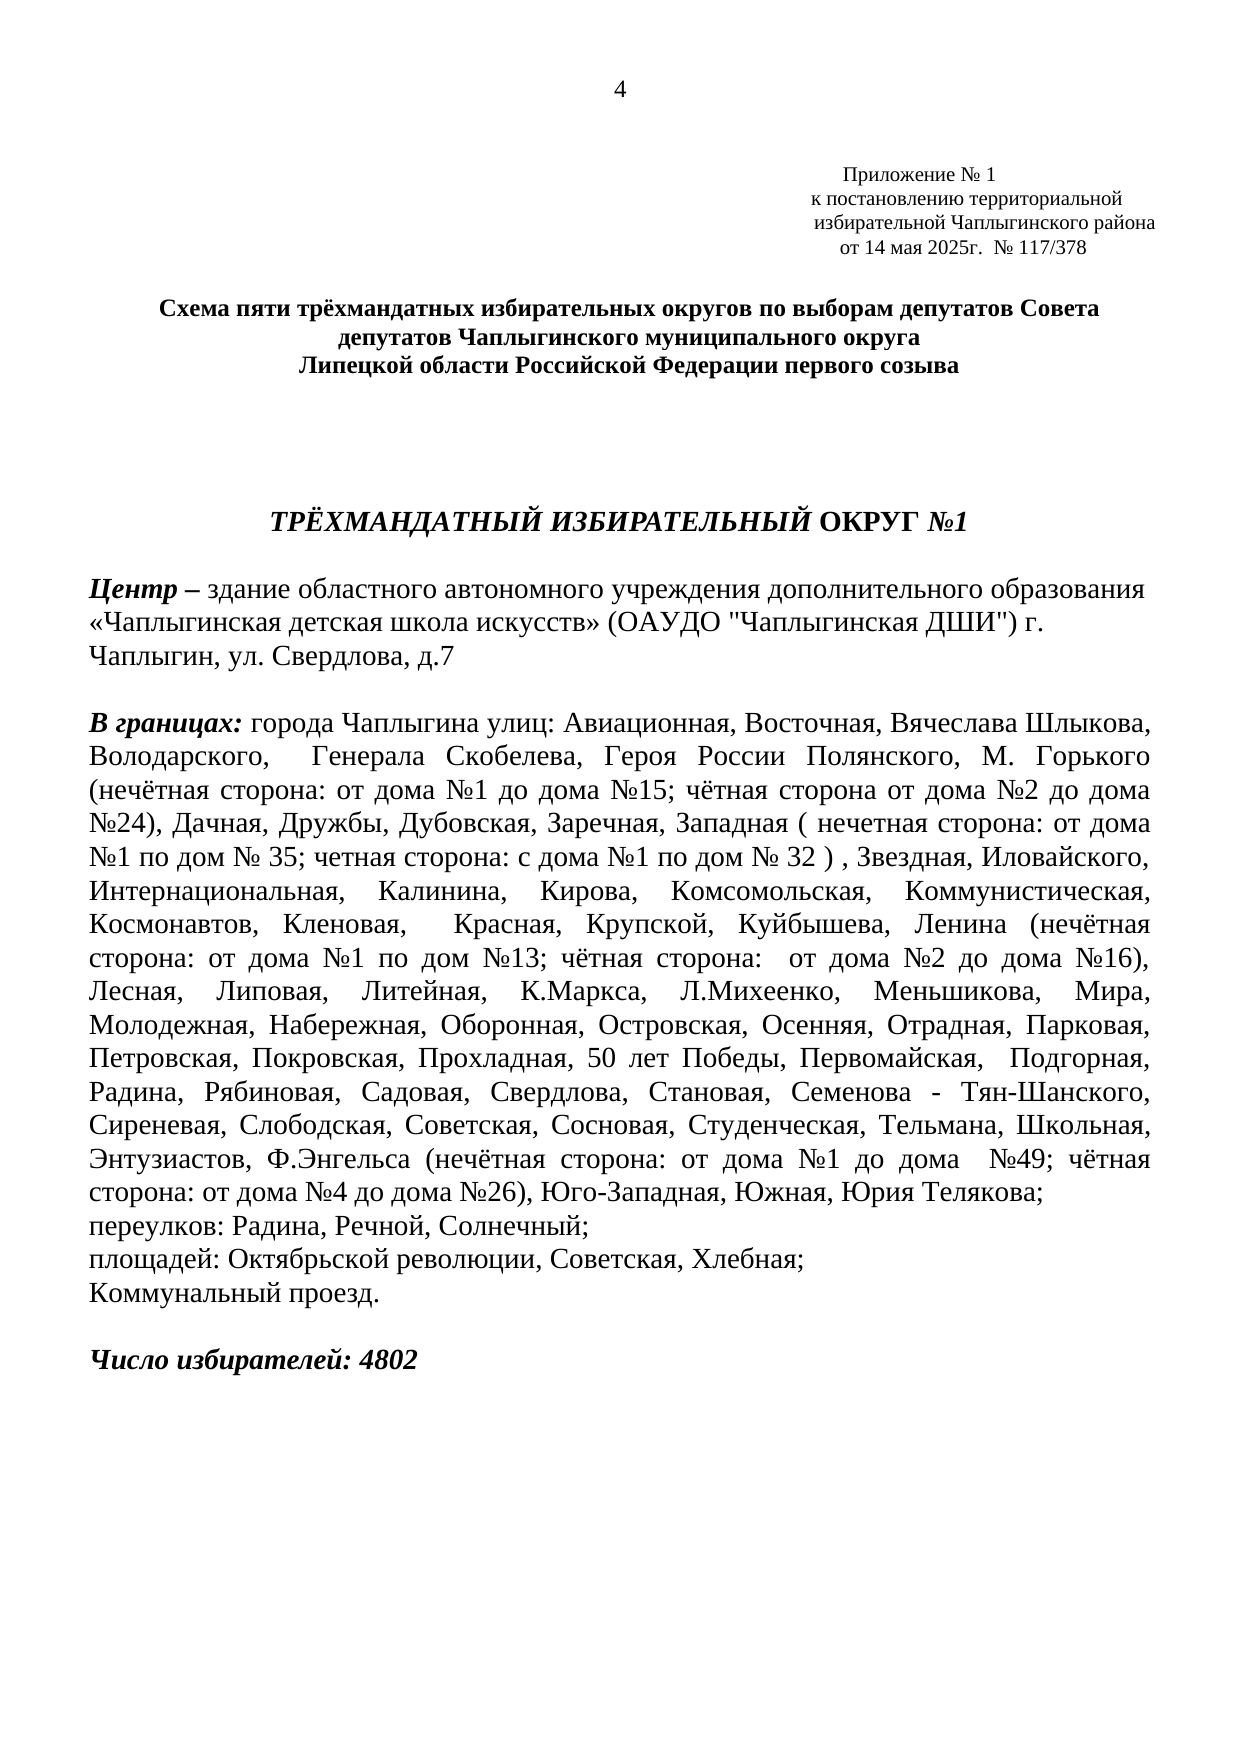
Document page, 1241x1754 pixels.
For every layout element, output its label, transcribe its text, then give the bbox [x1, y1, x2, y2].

text Коммунальный проезд. [89, 1275, 1152, 1309]
text переулков: Радина, Речной, Солнечный; [89, 1208, 1152, 1242]
text В границах: города Чаплыгина улиц: Авиационная, Восточная, Вячеслава Шлыкова, Володарского, Генерала Скобелева, Героя России Полянского, М. Горького (нечётная сторона: от дома №1 до дома №15; чётная сторона от дома №2 до дома №24), Дачная, Дружбы, Дубовская, Заречная, Западная ( нечетная сторона: от дома №1 по дом № 35; четная сторона: с дома №1 по дом № 32 ) , Звездная, Иловайского, Интернациональная, Калинина, Кирова, Комсомольская, Коммунистическая, Космонавтов, Кленовая, Красная, Крупской, Куйбышева, Ленина (нечётная сторона: от дома №1 по дом №13; чётная сторона: от дома №2 до дома №16), Лесная, Липовая, Литейная, К.Маркса, Л.Михеенко, Меньшикова, Мира, Молодежная, Набережная, Оборонная, Островская, Осенняя, Отрадная, Парковая, Петровская, Покровская, Прохладная, 50 лет Победы, Первомайская, Подгорная, Радина, Рябиновая, Садовая, Свердлова, Становая, Семенова - Тян-Шанского, Сиреневая, Слободская, Советская, Сосновая, Студенческая, Тельмана, Школьная, Энтузиастов, Ф.Энгельса (нечётная сторона: от дома №1 до дома №49; чётная сторона: от дома №4 до дома №26), Юго-Западная, Южная, Юрия Телякова; [89, 705, 1152, 1208]
text Центр – здание областного автономного учреждения дополнительного образования «Чаплыгинская детская школа искусств» (ОАУДО "Чаплыгинская ДШИ") г. Чаплыгин, ул. Свердлова, д.7 [89, 571, 1152, 671]
text Число избирателей: 4802 [89, 1342, 1152, 1376]
text площадей: Октябрьской революции, Советская, Хлебная; [89, 1242, 1152, 1275]
text ТРЁХМАНДАТНЫЙ ИЗБИРАТЕЛЬНЫЙ ОКРУГ №1 [89, 504, 1152, 537]
table_header Приложение № 1 к постановлению территориальной избирательной Чаплыгинского района от 14 мая 2025г. № 117/378 Схема пяти трёхмандатных избирательных округов по выборам депутатов Совета депутатов Чаплыгинского муниципального округа Липецкой области Российской Федерации первого созыва [89, 162, 1170, 475]
